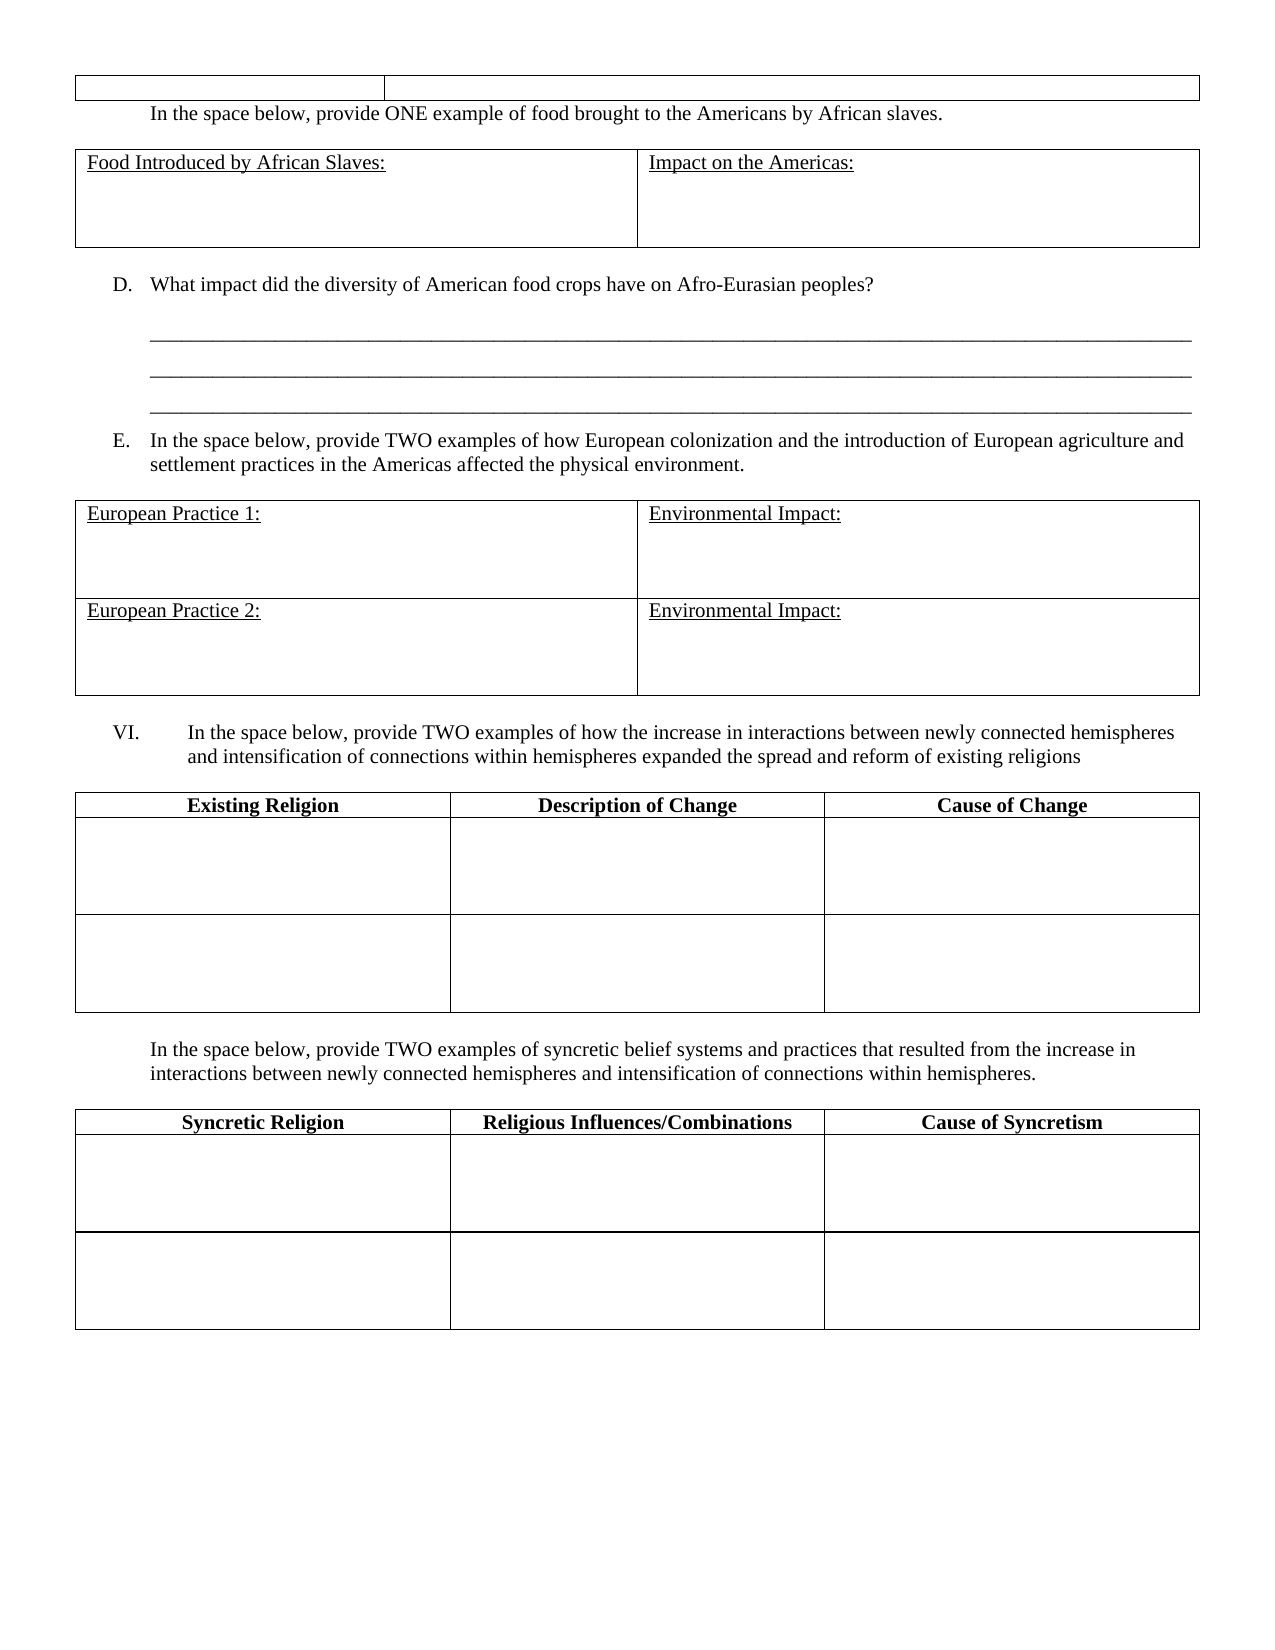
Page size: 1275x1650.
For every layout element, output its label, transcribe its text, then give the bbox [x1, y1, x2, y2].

table_cell [451, 1135, 824, 1231]
list In the space below, provide TWO examples of how European colonization and the introduction of European agriculture and settlement practices in the Americas affected the physical environment. [112, 428, 1200, 476]
text ____________________________________________________________________________________________________________________________________________________________________________________________________________________________________________________________________________________________________________ [150, 320, 1200, 416]
list What impact did the diversity of American food crops have on Afro-Eurasian peoples? [112, 272, 1200, 296]
table_header Cause of Change [825, 793, 1199, 817]
table_cell [76, 1233, 450, 1329]
text In the space below, provide ONE example of food brought to the Americans by African slaves. [75, 101, 1200, 125]
table_cell [385, 76, 1199, 100]
table_cell [825, 915, 1199, 1012]
table_header Impact on the Americas: [638, 150, 1199, 247]
table_cell [76, 915, 450, 1012]
text In the space below, provide TWO examples of syncretic belief systems and practices that resulted from the increase in interactions between newly connected hemispheres and intensification of connections within hemispheres. [150, 1037, 1200, 1085]
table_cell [76, 76, 384, 100]
table_cell [76, 1135, 450, 1231]
table_cell [825, 1135, 1199, 1231]
table_header Syncretic Religion [76, 1110, 450, 1134]
table_header Cause of Syncretism [825, 1110, 1199, 1134]
table_cell [451, 818, 824, 914]
table_cell [825, 1233, 1199, 1329]
table_cell [76, 818, 450, 914]
table_header Existing Religion [76, 793, 450, 817]
table_cell [451, 915, 824, 1012]
table_header European Practice 1: [76, 501, 637, 597]
table_header Description of Change [451, 793, 824, 817]
table_cell Environmental Impact: [638, 599, 1199, 695]
list In the space below, provide TWO examples of how the increase in interactions between newly connected hemispheres and intensification of connections within hemispheres expanded the spread and reform of existing religions [112, 720, 1200, 768]
table_cell [825, 818, 1199, 914]
table_header Religious Influences/Combinations [451, 1110, 824, 1134]
table_cell European Practice 2: [76, 599, 637, 695]
table_header Food Introduced by African Slaves: [76, 150, 637, 247]
table_cell [451, 1233, 824, 1329]
table_header Environmental Impact: [638, 501, 1199, 597]
